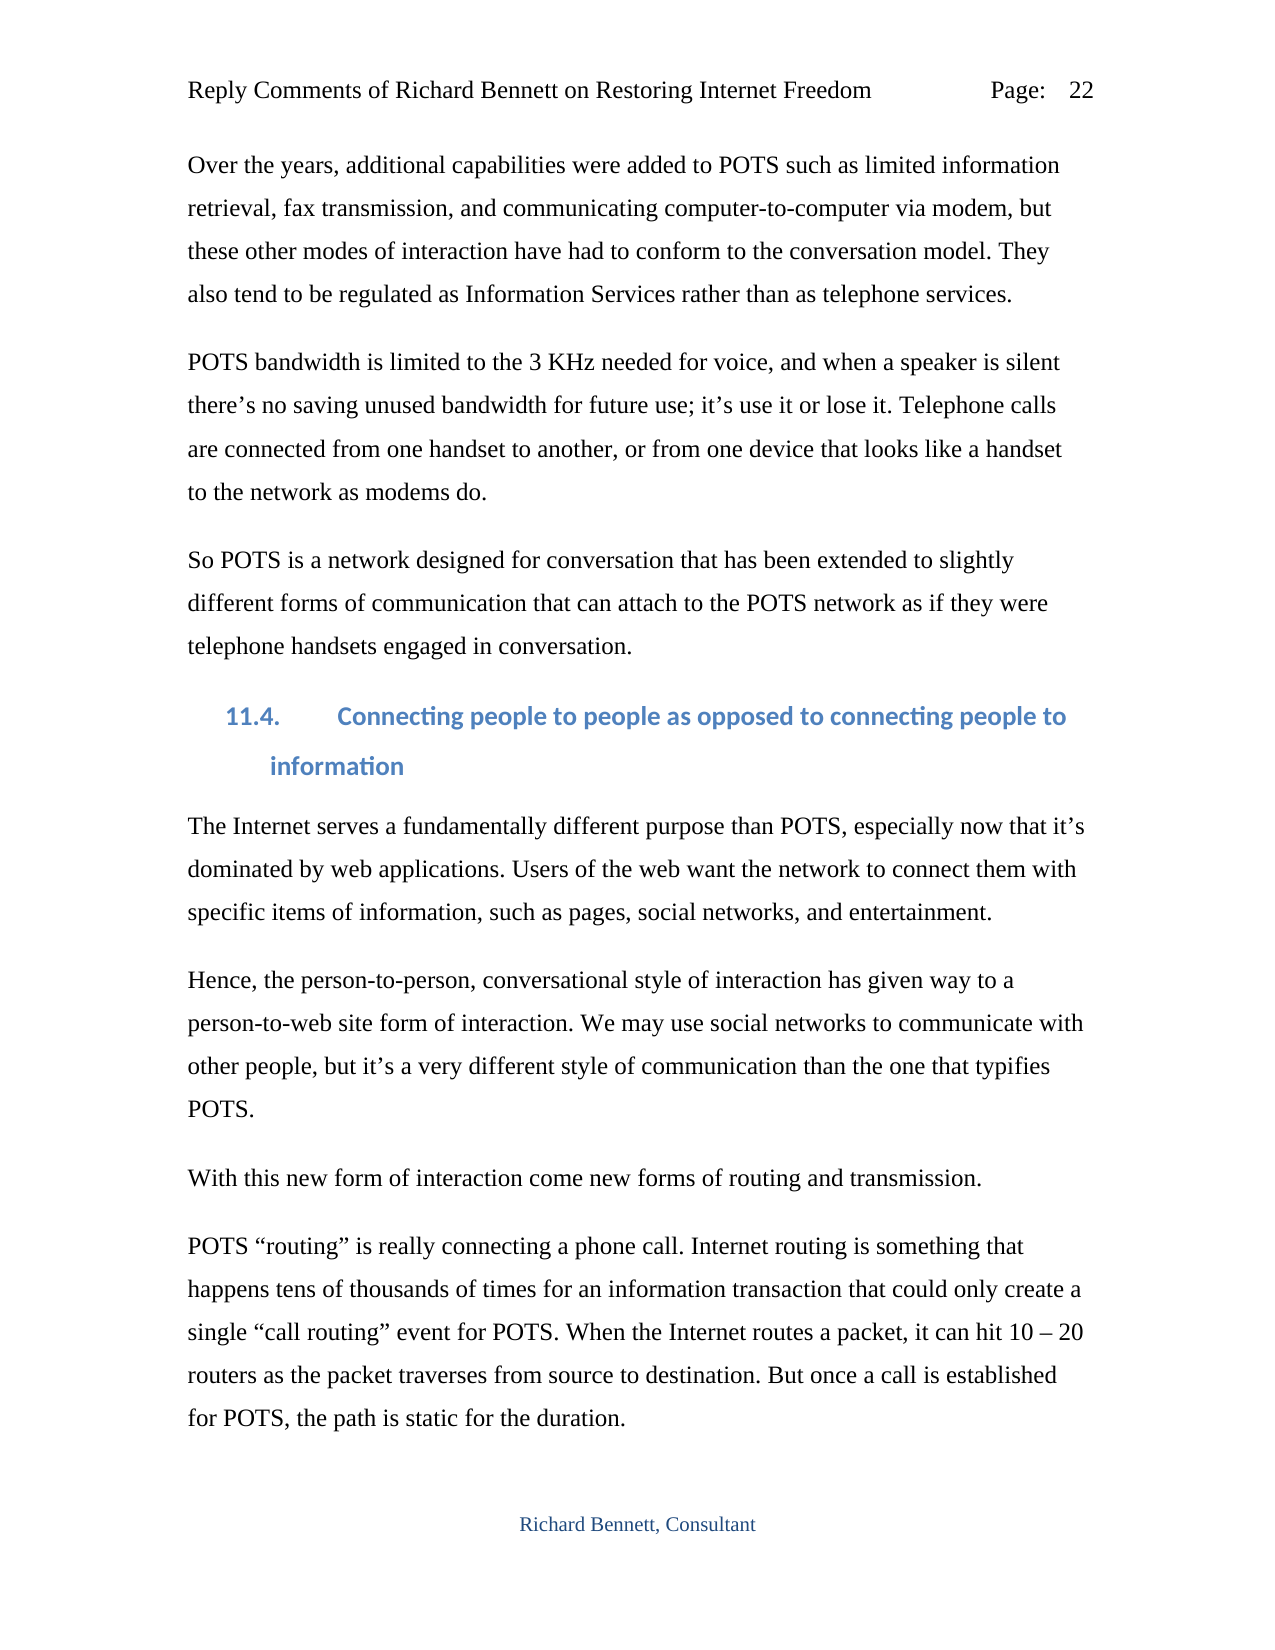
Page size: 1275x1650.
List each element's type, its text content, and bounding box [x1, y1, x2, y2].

text So POTS is a network designed for conversation that has been extended to slightly different forms of communication that can attach to the POTS network as if they were telephone handsets engaged in conversation. [187, 545, 1087, 660]
text The Internet serves a fundamentally different purpose than POTS, especially now that it’s dominated by web applications. Users of the web want the network to connect them with specific items of information, such as pages, social networks, and entertainment. [187, 811, 1087, 926]
subtitle Connecting people to people as opposed to connecting people to information [225, 699, 1087, 782]
text Over the years, additional capabilities were added to POTS such as limited information retrieval, fax transmission, and communicating computer-to-computer via modem, but these other modes of interaction have had to conform to the conversation model. They also tend to be regulated as Information Services rather than as telephone services. [187, 150, 1087, 308]
text POTS “routing” is really connecting a phone call. Internet routing is something that happens tens of thousands of times for an information transaction that could only create a single “call routing” event for POTS. When the Internet routes a packet, it can hit 10 – 20 routers as the packet traverses from source to destination. But once a call is established for POTS, the path is static for the duration. [187, 1231, 1087, 1432]
text POTS bandwidth is limited to the 3 KHz needed for voice, and when a speaker is silent there’s no saving unused bandwidth for future use; it’s use it or lose it. Telephone calls are connected from one handset to another, or from one device that looks like a handset to the network as modems do. [187, 347, 1087, 506]
text Hence, the person-to-person, conversational style of interaction has given way to a person-to-web site form of interaction. We may use social networks to communicate with other people, but it’s a very different style of communication than the one that typifies POTS. [187, 965, 1087, 1123]
text With this new form of interaction come new forms of routing and transmission. [187, 1163, 1087, 1191]
